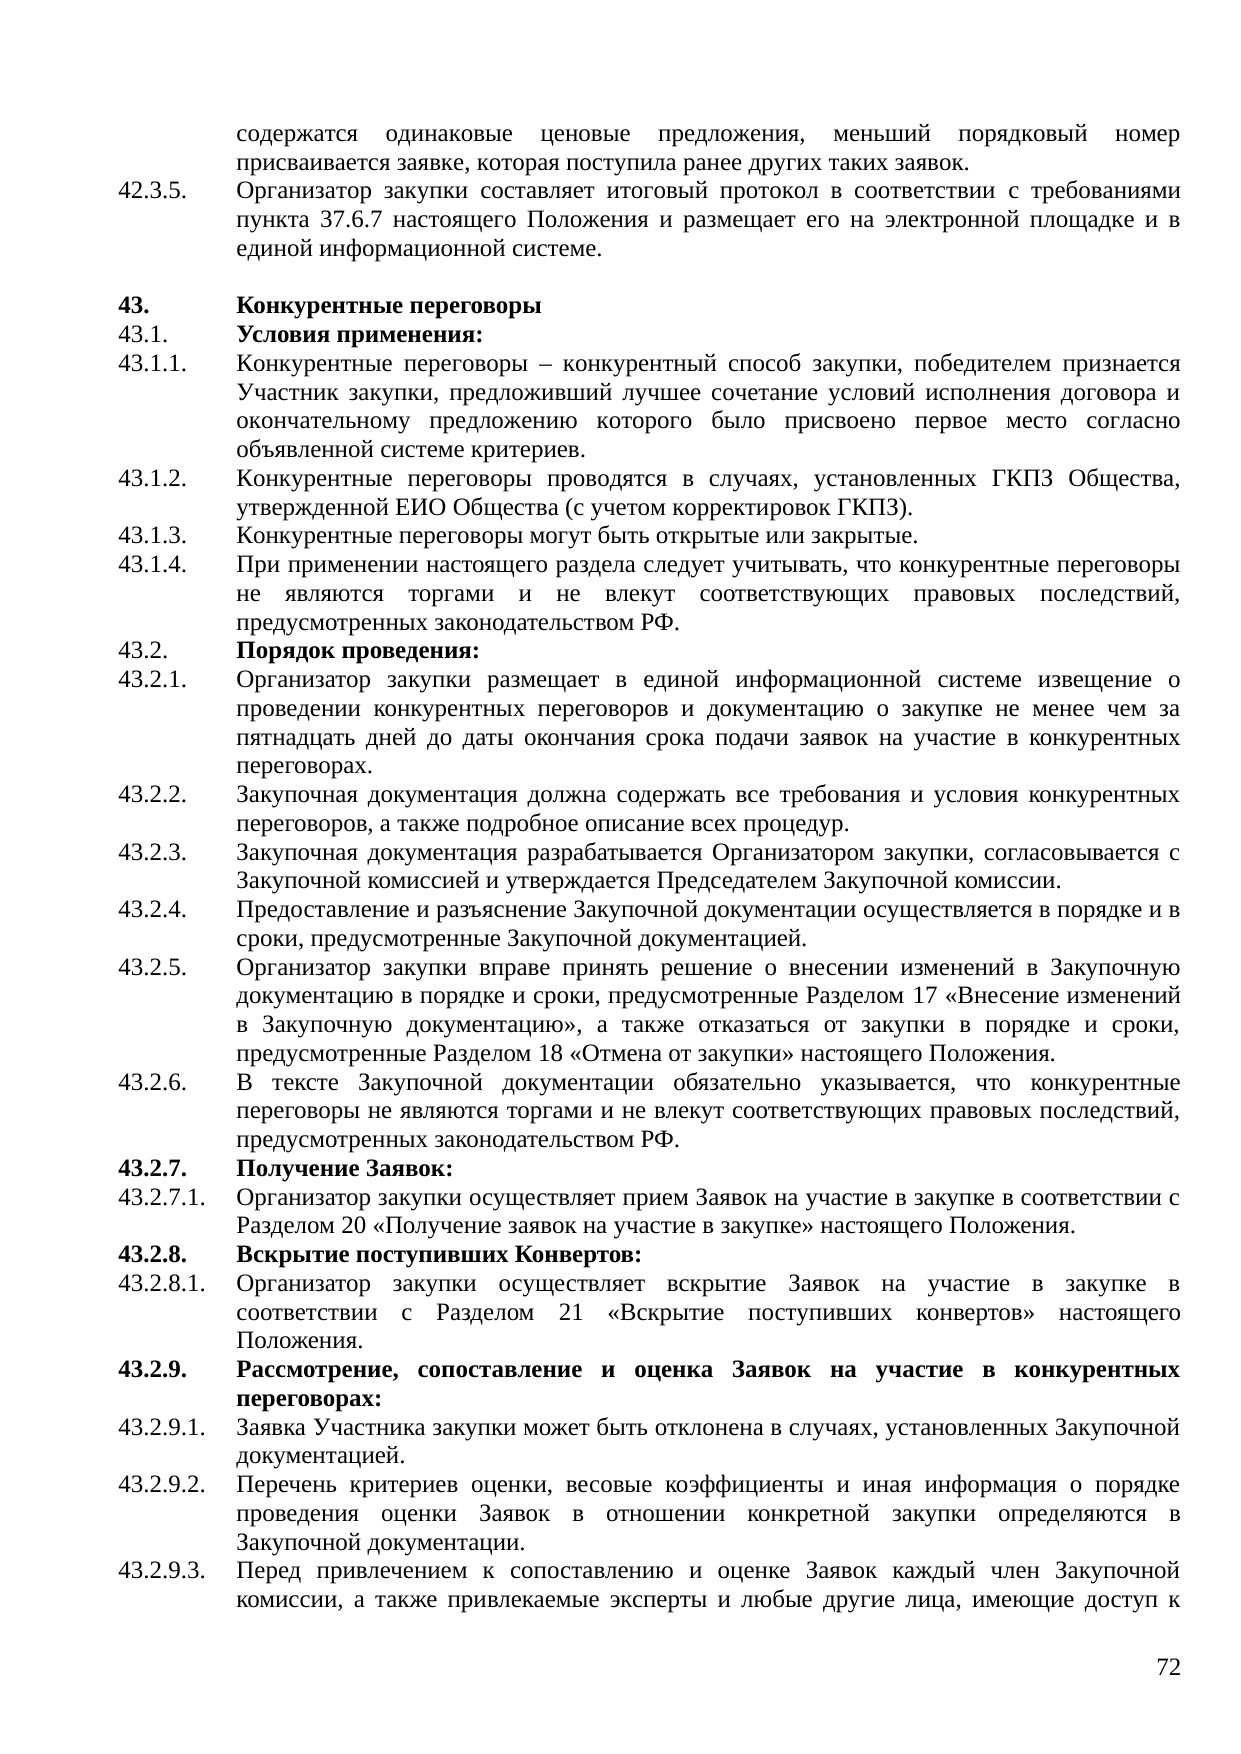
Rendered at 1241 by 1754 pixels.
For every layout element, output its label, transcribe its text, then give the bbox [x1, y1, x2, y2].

list Организатор закупки осуществляет прием Заявок на участие в закупке в соответствии с Разделом 20 «Получение заявок на участие в закупке» настоящего Положения. [118, 1182, 1181, 1239]
list Условия применения: [118, 319, 1181, 348]
list Рассмотрение, сопоставление и оценка Заявок на участие в конкурентных переговорах: [118, 1354, 1181, 1412]
list Организатор закупки размещает в единой информационной системе извещение о проведении конкурентных переговоров и документацию о закупке не менее чем за пятнадцать дней до даты окончания срока подачи заявок на участие в конкурентных переговорах. [118, 664, 1181, 779]
list Конкурентные переговоры проводятся в случаях, установленных ГКПЗ Общества, утвержденной ЕИО Общества (с учетом корректировок ГКПЗ). [118, 463, 1181, 521]
list Перечень критериев оценки, весовые коэффициенты и иная информация о порядке проведения оценки Заявок в отношении конкретной закупки определяются в Закупочной документации. [118, 1469, 1181, 1556]
list Заявка Участника закупки может быть отклонена в случаях, установленных Закупочной документацией. [118, 1412, 1181, 1469]
list В тексте Закупочной документации обязательно указывается, что конкурентные переговоры не являются торгами и не влекут соответствующих правовых последствий, предусмотренных законодательством РФ. [118, 1067, 1181, 1153]
list Организатор закупки вправе принять решение о внесении изменений в Закупочную документацию в порядке и сроки, предусмотренные Разделом 17 «Внесение изменений в Закупочную документацию», а также отказаться от закупки в порядке и сроки, предусмотренные Разделом 18 «Отмена от закупки» настоящего Положения. [118, 952, 1181, 1067]
list Порядок проведения: [118, 636, 1181, 664]
list Конкурентные переговоры – конкурентный способ закупки, победителем признается Участник закупки, предложивший лучшее сочетание условий исполнения договора и окончательному предложению которого было присвоено первое место согласно объявленной системе критериев. [118, 348, 1181, 463]
list Получение Заявок: [118, 1153, 1181, 1182]
list Организатор закупки составляет итоговый протокол в соответствии с требованиями пункта 37.6.7 настоящего Положения и размещает его на электронной площадке и в единой информационной системе. [118, 176, 1181, 262]
list Закупочная документация разрабатывается Организатором закупки, согласовывается с Закупочной комиссией и утверждается Председателем Закупочной комиссии. [118, 837, 1181, 894]
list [118, 1556, 1181, 1613]
list Закупочная документация должна содержать все требования и условия конкурентных переговоров, а также подробное описание всех процедур. [118, 779, 1181, 837]
list Предоставление и разъяснение Закупочной документации осуществляется в порядке и в сроки, предусмотренные Закупочной документацией. [118, 894, 1181, 952]
list Конкурентные переговоры могут быть открытые или закрытые. [118, 521, 1181, 549]
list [118, 118, 1181, 176]
list Вскрытие поступивших Конвертов: [118, 1239, 1181, 1268]
list При применении настоящего раздела следует учитывать, что конкурентные переговоры не являются торгами и не влекут соответствующих правовых последствий, предусмотренных законодательством РФ. [118, 549, 1181, 636]
list Конкурентные переговоры [118, 291, 1181, 319]
list Организатор закупки осуществляет вскрытие Заявок на участие в закупке в соответствии с Разделом 21 «Вскрытие поступивших конвертов» настоящего Положения. [118, 1268, 1181, 1354]
